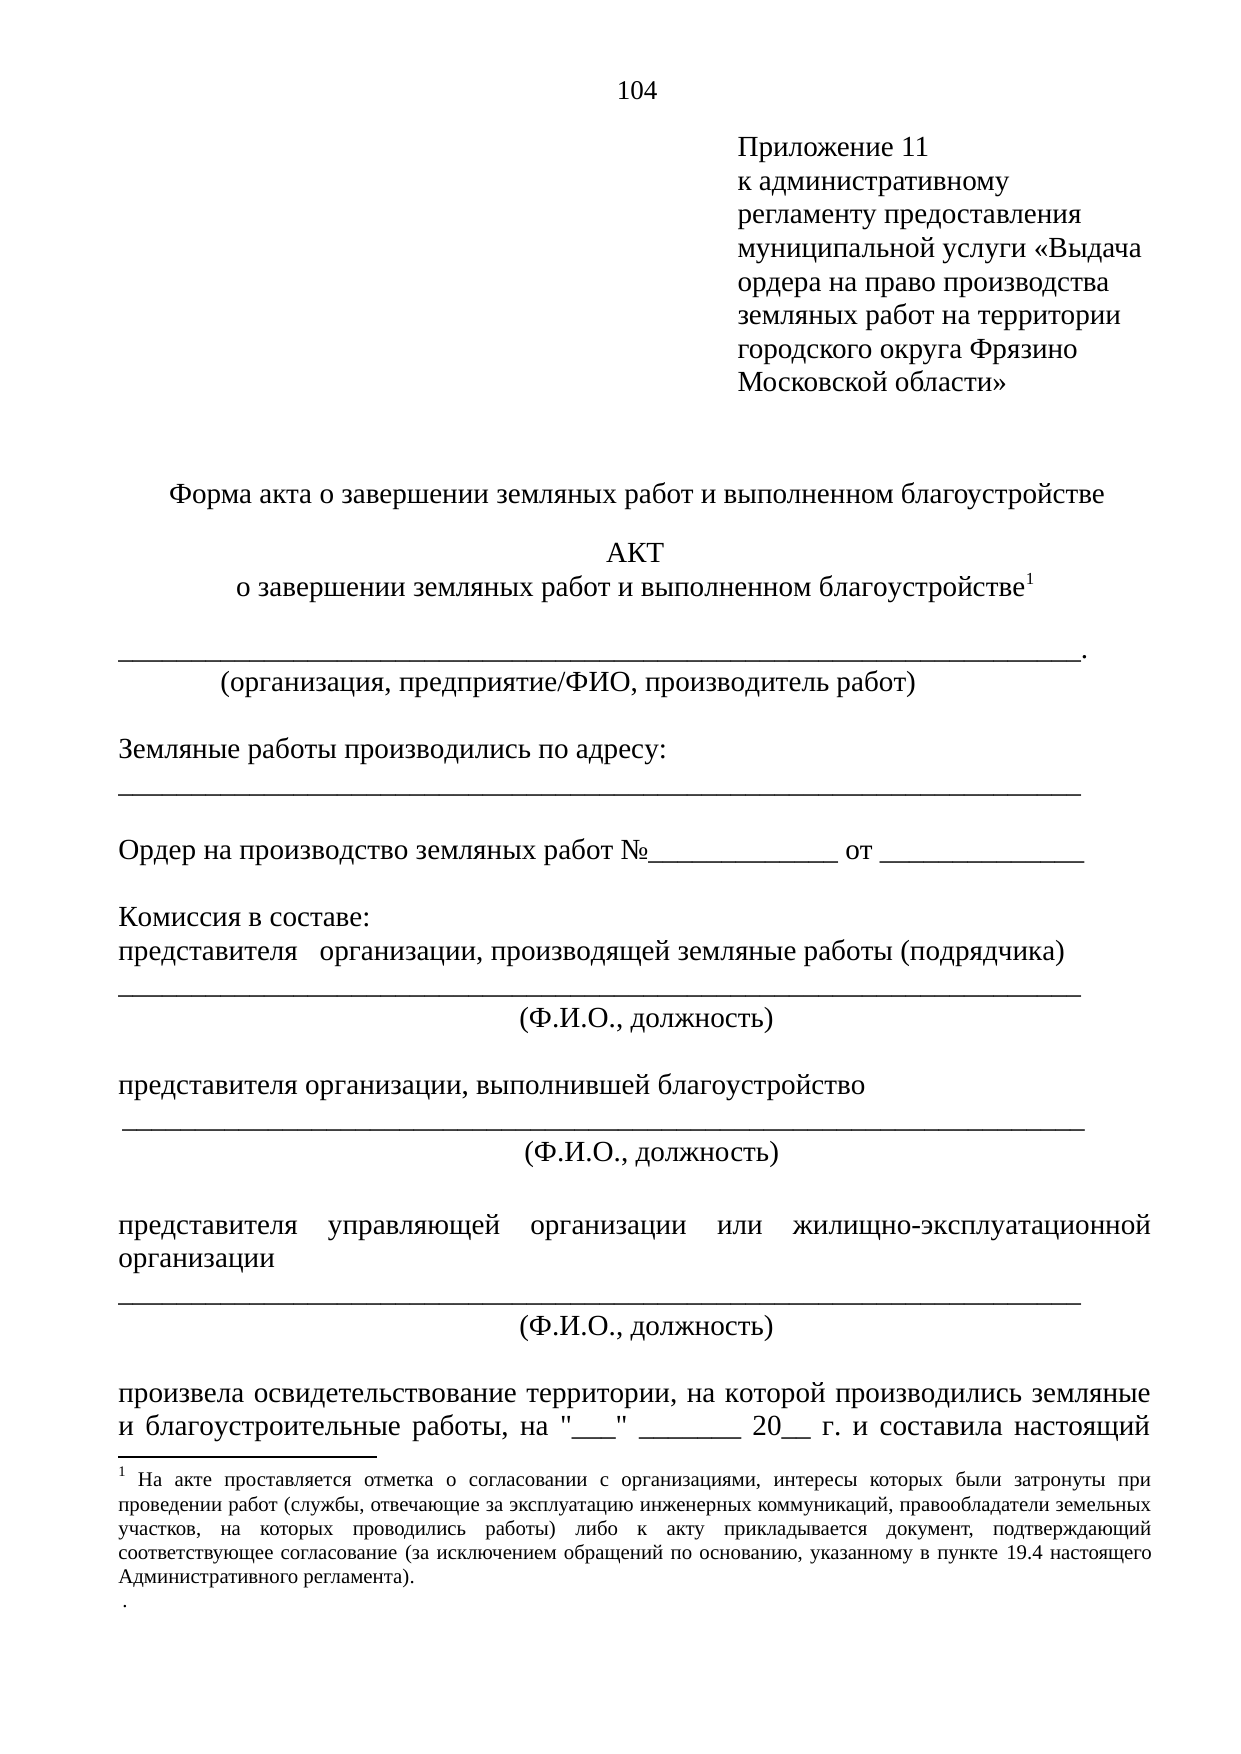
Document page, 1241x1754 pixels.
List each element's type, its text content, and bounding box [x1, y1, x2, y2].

text Комиссия в составе: [118, 899, 1152, 933]
text Приложение 11 [737, 129, 1152, 163]
text Московской области» [737, 364, 1152, 398]
text земляных работ на территории [737, 297, 1152, 331]
text (Ф.И.О., должность) [118, 1000, 1152, 1033]
text представителя управляющей организации или жилищно-эксплуатационной организации __________________________________________________________________ [118, 1207, 1152, 1308]
text муниципальной услуги «Выдача [737, 230, 1152, 264]
text __________________________________________________________________ [118, 765, 1152, 799]
text городского округа Фрязино [737, 331, 1152, 364]
text регламенту предоставления [737, 197, 1152, 230]
text ордера на право производства [737, 264, 1152, 297]
text Ордер на производство земляных работ №_____________ от ______________ [118, 832, 1152, 866]
text к административному [737, 163, 1152, 197]
text (организация, предприятие/ФИО, производитель работ) [118, 664, 1152, 698]
text о завершении земляных работ и выполненном благоустройстве [118, 569, 1152, 602]
text представителя организации, производящей земляные работы (подрядчика) [118, 933, 1152, 966]
text __________________________________________________________________. [118, 631, 1152, 664]
text Земляные работы производились по адресу: [118, 732, 1152, 765]
text __________________________________________________________________ (Ф.И.О., должность) [122, 1101, 1152, 1168]
text представителя организации, выполнившей благоустройство [118, 1067, 1152, 1101]
text АКТ [118, 535, 1152, 569]
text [118, 1375, 1152, 1442]
text Форма акта о завершении земляных работ и выполненном благоустройстве [122, 477, 1152, 510]
text (Ф.И.О., должность) [118, 1308, 1152, 1341]
text __________________________________________________________________ [118, 966, 1152, 1000]
